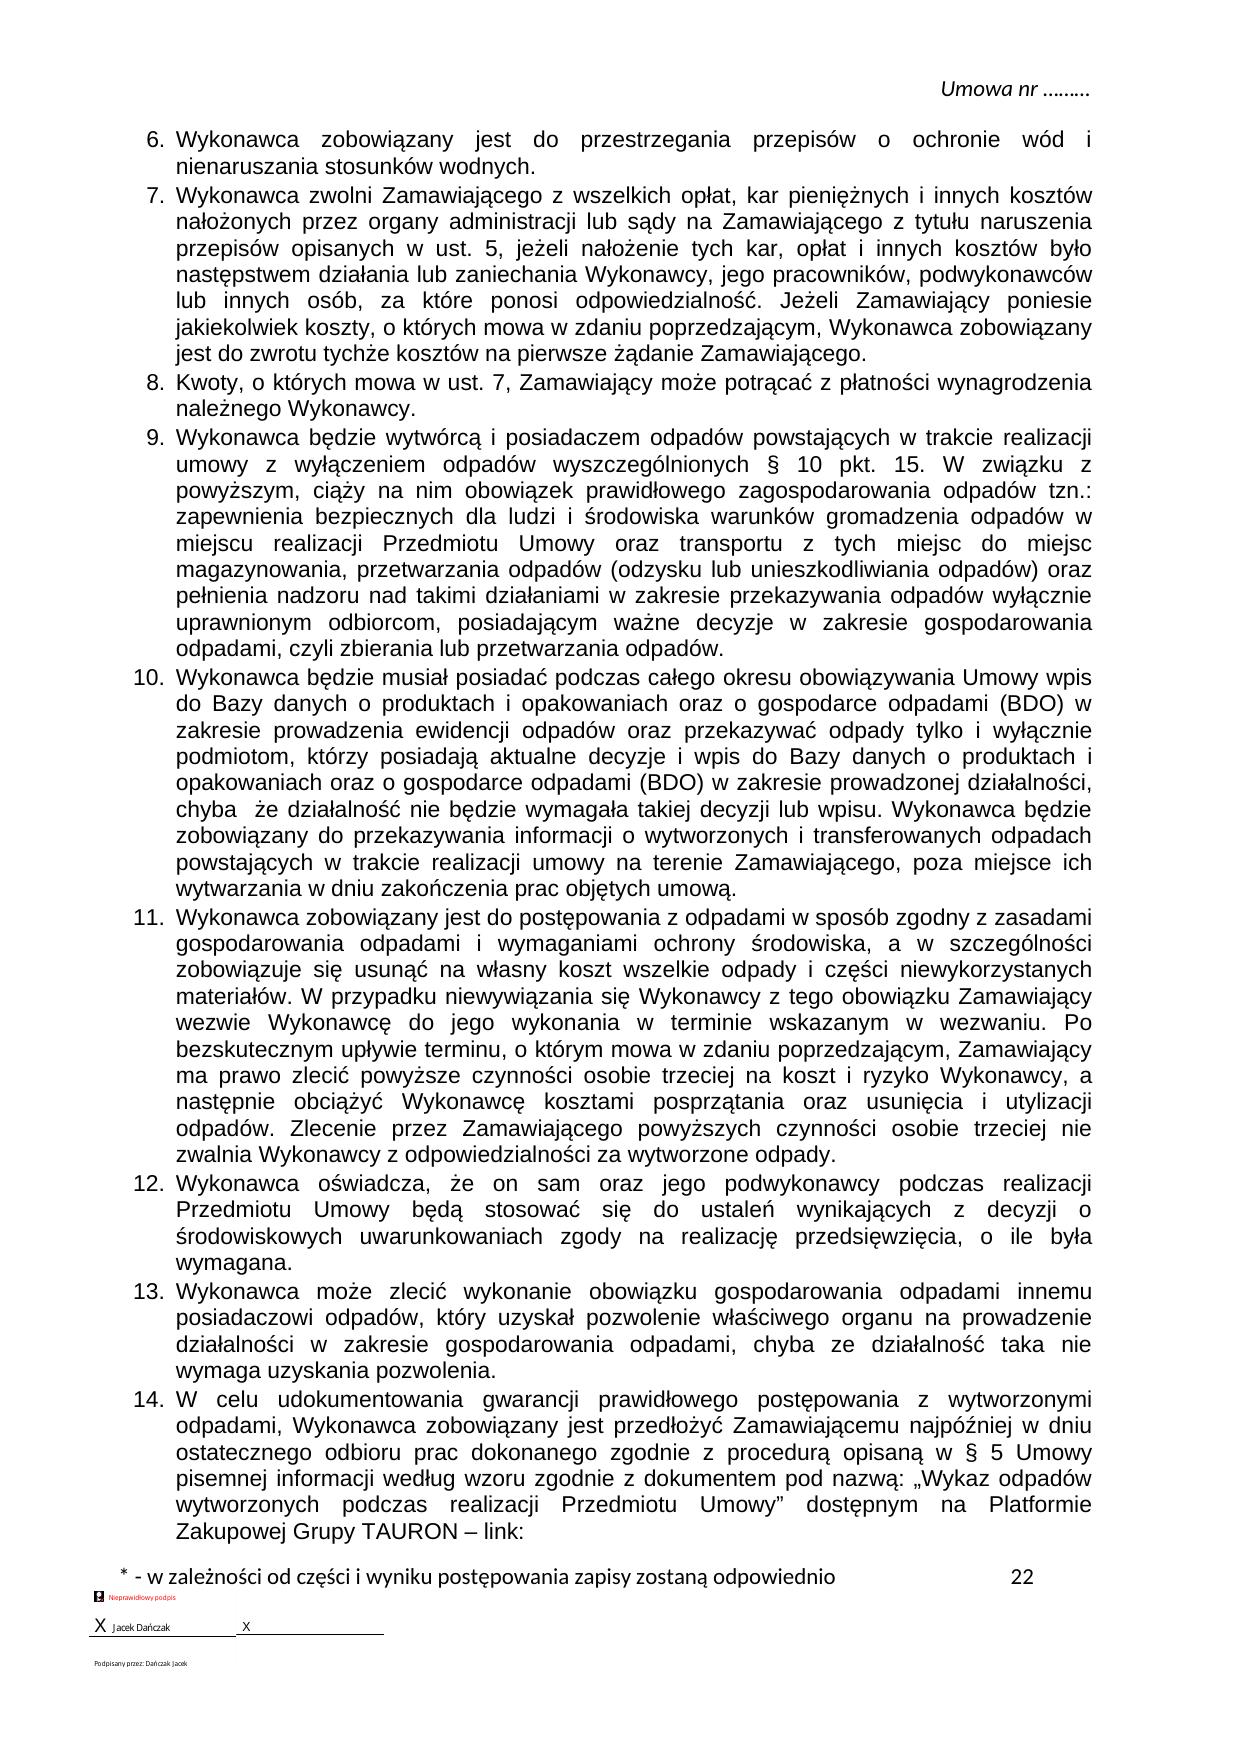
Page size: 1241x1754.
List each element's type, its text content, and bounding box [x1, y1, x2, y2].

list Wykonawca może zlecić wykonanie obowiązku gospodarowania odpadami innemu posiadaczowi odpadów, który uzyskał pozwolenie właściwego organu na prowadzenie działalności w zakresie gospodarowania odpadami, chyba ze działalność taka nie wymaga uzyskania pozwolenia. [133, 1278, 1093, 1383]
list Wykonawca zobowiązany jest do postępowania z odpadami w sposób zgodny z zasadami gospodarowania odpadami i wymaganiami ochrony środowiska, a w szczególności zobowiązuje się usunąć na własny koszt wszelkie odpady i części niewykorzystanych materiałów. W przypadku niewywiązania się Wykonawcy z tego obowiązku Zamawiający wezwie Wykonawcę do jego wykonania w terminie wskazanym w wezwaniu. Po bezskutecznym upływie terminu, o którym mowa w zdaniu poprzedzającym, Zamawiający ma prawo zlecić powyższe czynności osobie trzeciej na koszt i ryzyko Wykonawcy, a następnie obciążyć Wykonawcę kosztami posprzątania oraz usunięcia i utylizacji odpadów. Zlecenie przez Zamawiającego powyższych czynności osobie trzeciej nie zwalnia Wykonawcy z odpowiedzialności za wytworzone odpady. [133, 904, 1093, 1167]
list Wykonawca oświadcza, że on sam oraz jego podwykonawcy podczas realizacji Przedmiotu Umowy będą stosować się do ustaleń wynikających z decyzji o środowiskowych uwarunkowaniach zgody na realizację przedsięwzięcia, o ile była wymagana. [133, 1170, 1093, 1275]
list Wykonawca będzie wytwórcą i posiadaczem odpadów powstających w trakcie realizacji umowy z wyłączeniem odpadów wyszczególnionych § 10 pkt. 15. W związku z powyższym, ciąży na nim obowiązek prawidłowego zagospodarowania odpadów tzn.: zapewnienia bezpiecznych dla ludzi i środowiska warunków gromadzenia odpadów w miejscu realizacji Przedmiotu Umowy oraz transportu z tych miejsc do miejsc magazynowania, przetwarzania odpadów (odzysku lub unieszkodliwiania odpadów) oraz pełnienia nadzoru nad takimi działaniami w zakresie przekazywania odpadów wyłącznie uprawnionym odbiorcom, posiadającym ważne decyzje w zakresie gospodarowania odpadami, czyli zbierania lub przetwarzania odpadów. [146, 424, 1093, 661]
list Wykonawca będzie musiał posiadać podczas całego okresu obowiązywania Umowy wpis do Bazy danych o produktach i opakowaniach oraz o gospodarce odpadami (BDO) w zakresie prowadzenia ewidencji odpadów oraz przekazywać odpady tylko i wyłącznie podmiotom, którzy posiadają aktualne decyzje i wpis do Bazy danych o produktach i opakowaniach oraz o gospodarce odpadami (BDO) w zakresie prowadzonej działalności, chyba że działalność nie będzie wymagała takiej decyzji lub wpisu. Wykonawca będzie zobowiązany do przekazywania informacji o wytworzonych i transferowanych odpadach powstających w trakcie realizacji umowy na terenie Zamawiającego, poza miejsce ich wytwarzania w dniu zakończenia prac objętych umową. [133, 664, 1093, 901]
list Kwoty, o których mowa w ust. 7, Zamawiający może potrącać z płatności wynagrodzenia należnego Wykonawcy. [146, 369, 1093, 422]
list Wykonawca zwolni Zamawiającego z wszelkich opłat, kar pieniężnych i innych kosztów nałożonych przez organy administracji lub sądy na Zamawiającego z tytułu naruszenia przepisów opisanych w ust. 5, jeżeli nałożenie tych kar, opłat i innych kosztów było następstwem działania lub zaniechania Wykonawcy, jego pracowników, podwykonawców lub innych osób, za które ponosi odpowiedzialność. Jeżeli Zamawiający poniesie jakiekolwiek koszty, o których mowa w zdaniu poprzedzającym, Wykonawca zobowiązany jest do zwrotu tychże kosztów na pierwsze żądanie Zamawiającego. [146, 182, 1093, 366]
list W celu udokumentowania gwarancji prawidłowego postępowania z wytworzonymi odpadami, Wykonawca zobowiązany jest przedłożyć Zamawiającemu najpóźniej w dniu ostatecznego odbioru prac dokonanego zgodnie z procedurą opisaną w § 5 Umowy pisemnej informacji według wzoru zgodnie z dokumentem pod nazwą: „Wykaz odpadów wytworzonych podczas realizacji Przedmiotu Umowy” dostępnym na Platformie Zakupowej Grupy TAURON – link: [133, 1386, 1093, 1544]
list Wykonawca zobowiązany jest do przestrzegania przepisów o ochronie wód i nienaruszania stosunków wodnych. [146, 126, 1093, 179]
